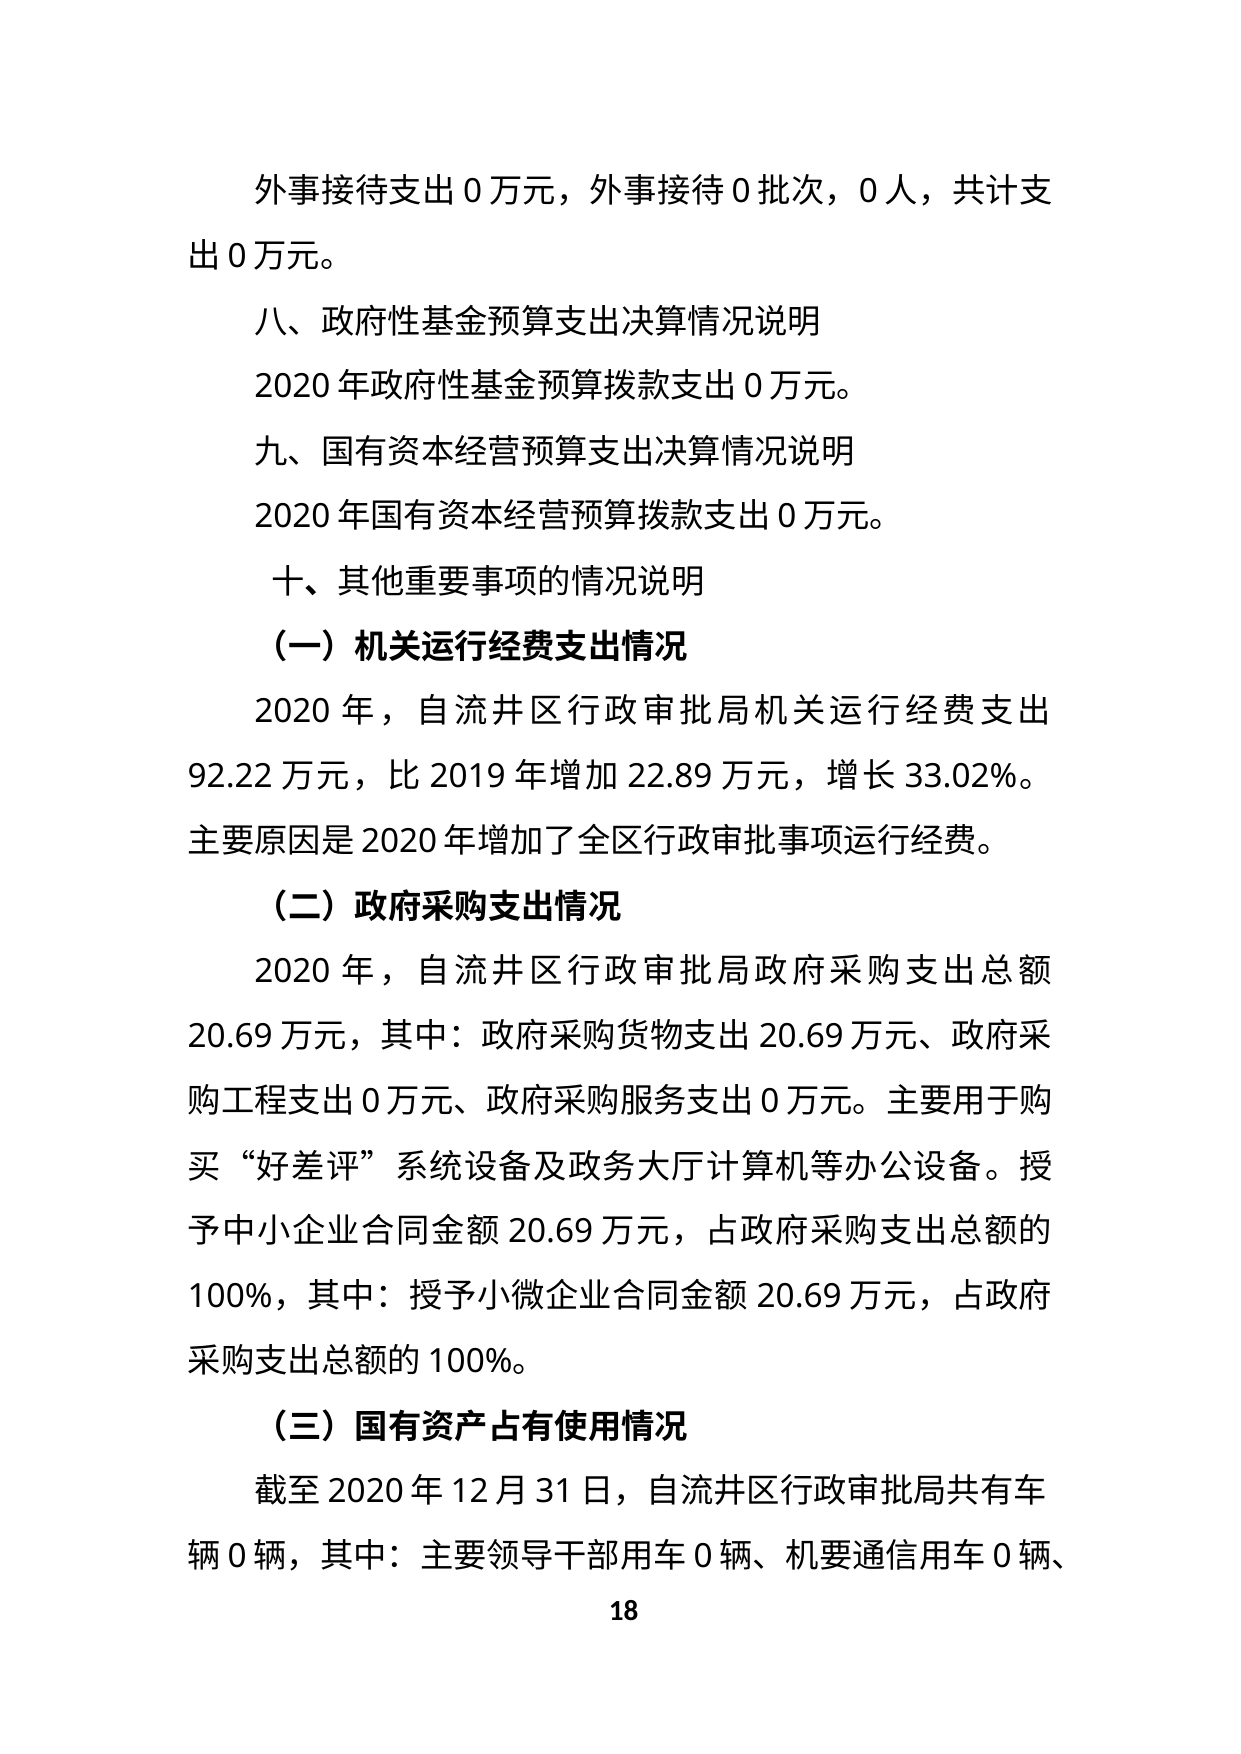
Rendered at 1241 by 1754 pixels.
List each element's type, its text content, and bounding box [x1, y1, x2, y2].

text （三）国有资产占有使用情况 [187, 1391, 1053, 1456]
text 八、政府性基金预算支出决算情况说明 [187, 286, 1053, 351]
text 2020年政府性基金预算拨款支出0万元。 [187, 351, 1053, 416]
text 十、其他重要事项的情况说明 [187, 546, 1053, 611]
text 2020年，自流井区行政审批局政府采购支出总额20.69万元，其中：政府采购货物支出20.69万元、政府采购工程支出0万元、政府采购服务支出0万元。主要用于购买“好差评”系统设备及政务大厅计算机等办公设备。授予中小企业合同金额20.69万元，占政府采购支出总额的100%，其中：授予小微企业合同金额20.69万元，占政府采购支出总额的100%。 [187, 936, 1053, 1391]
list 国有资本经营预算支出决算情况说明 [187, 416, 1053, 481]
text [187, 1456, 1053, 1586]
text 2020年，自流井区行政审批局机关运行经费支出92.22万元，比2019年增加22.89万元，增长33.02%。主要原因是2020年增加了全区行政审批事项运行经费。 [187, 676, 1053, 871]
text 2020年国有资本经营预算拨款支出0万元。 [187, 481, 1053, 546]
text （一）机关运行经费支出情况 [187, 611, 1053, 676]
text （二）政府采购支出情况 [187, 871, 1053, 936]
text 外事接待支出0万元，外事接待0批次，0人，共计支出0万元。 [187, 156, 1053, 286]
